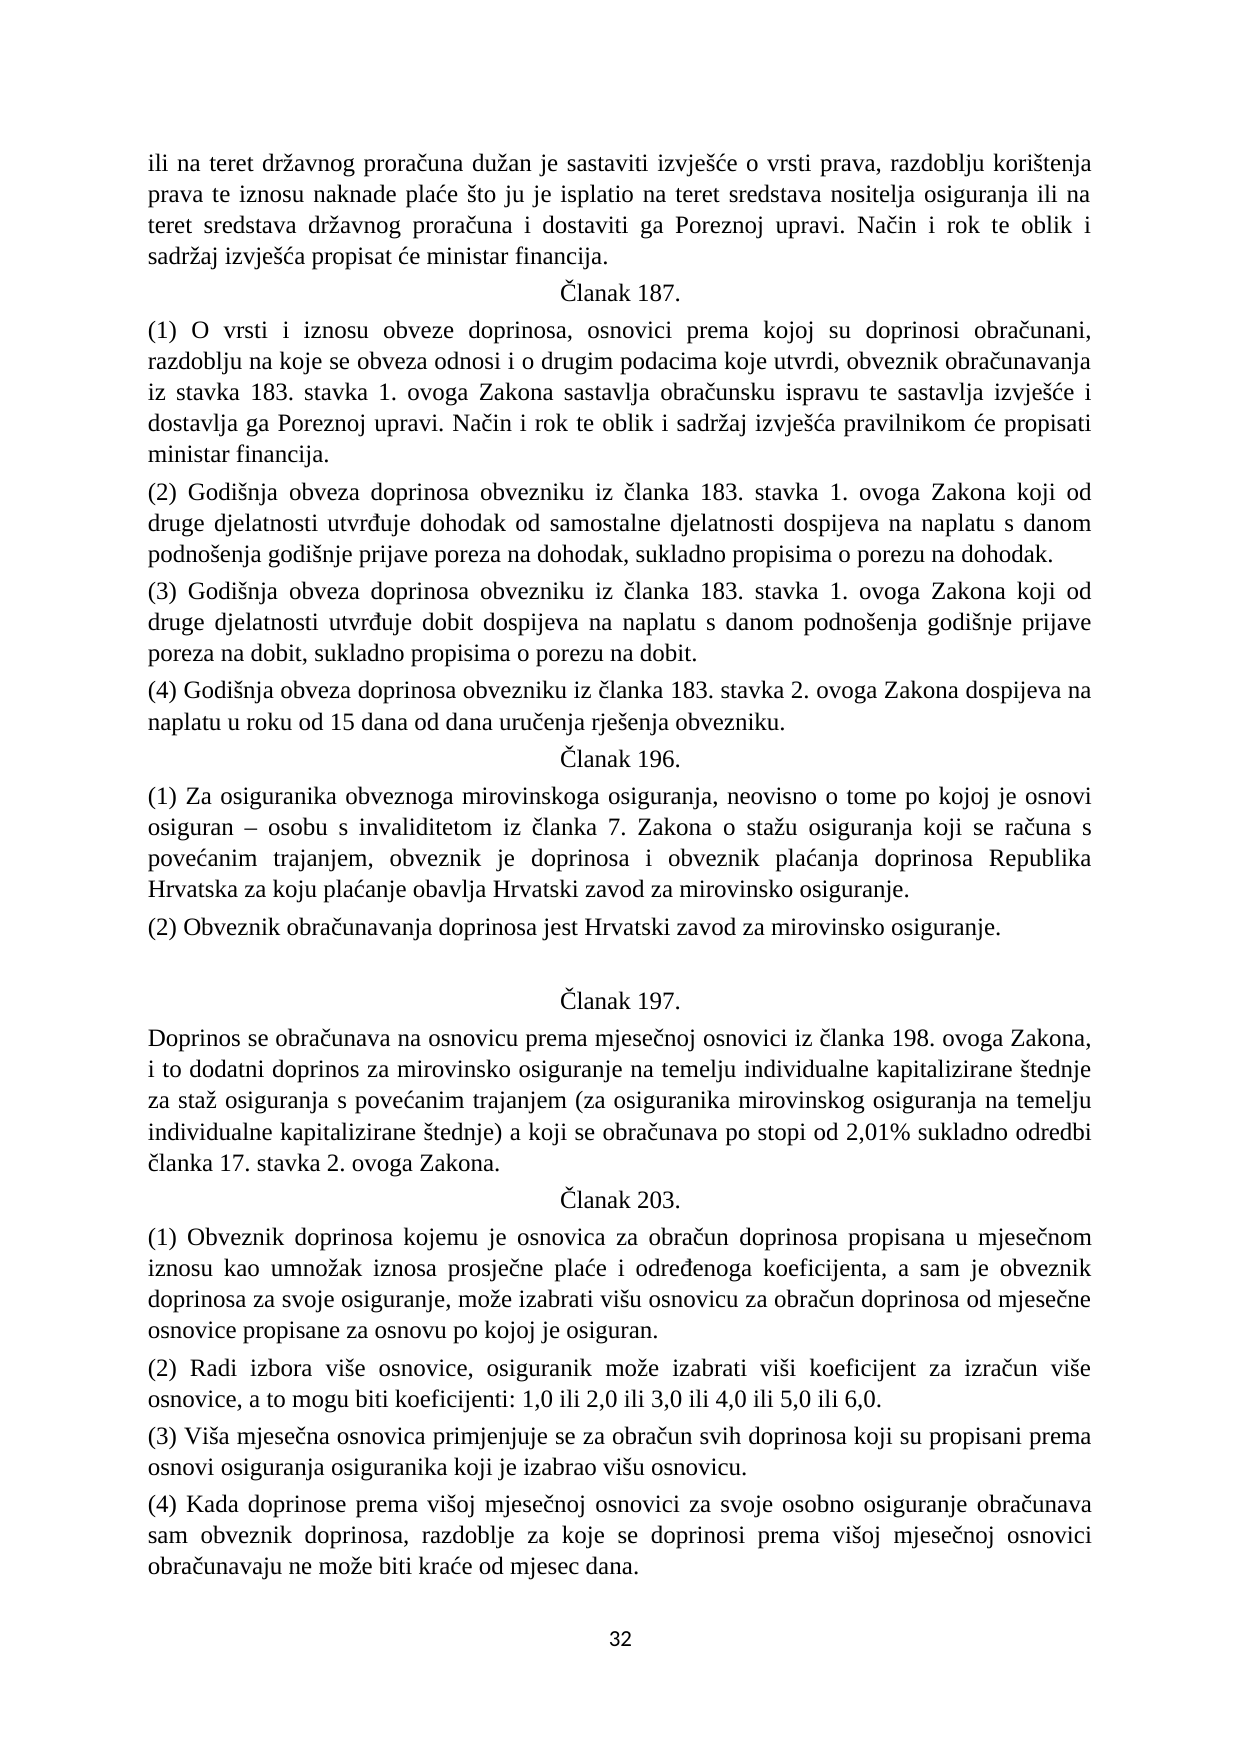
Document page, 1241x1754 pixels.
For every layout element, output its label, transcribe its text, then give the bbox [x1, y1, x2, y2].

text (4) Godišnja obveza doprinosa obvezniku iz članka 183. stavka 2. ovoga Zakona dospijeva na naplatu u roku od 15 dana od dana uručenja rješenja obvezniku. [148, 676, 1093, 735]
text (1) Za osiguranika obveznoga mirovinskoga osiguranja, neovisno o tome po kojoj je osnovi osiguran – osobu s invaliditetom iz članka 7. Zakona o stažu osiguranja koji se računa s povećanim trajanjem, obveznik je doprinosa i obveznik plaćanja doprinosa Republika Hrvatska za koju plaćanje obavlja Hrvatski zavod za mirovinsko osiguranje. [148, 781, 1093, 903]
text (4) Kada doprinose prema višoj mjesečnoj osnovici za svoje osobno osiguranje obračunava sam obveznik doprinosa, razdoblje za koje se doprinosi prema višoj mjesečnoj osnovici obračunavaju ne može biti kraće od mjesec dana. [148, 1489, 1093, 1580]
text (3) Viša mjesečna osnovica primjenjuje se za obračun svih doprinosa koji su propisani prema osnovi osiguranja osiguranika koji je izabrao višu osnovicu. [148, 1421, 1093, 1481]
text (3) Godišnja obveza doprinosa obvezniku iz članka 183. stavka 1. ovoga Zakona koji od druge djelatnosti utvrđuje dobit dospijeva na naplatu s danom podnošenja godišnje prijave poreza na dobit, sukladno propisima o porezu na dobit. [148, 576, 1093, 667]
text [148, 148, 1093, 269]
text (2) Radi izbora više osnovice, osiguranik može izabrati viši koeficijent za izračun više osnovice, a to mogu biti koeficijenti: 1,0 ili 2,0 ili 3,0 ili 4,0 ili 5,0 ili 6,0. [148, 1353, 1093, 1412]
text Članak 203. [148, 1185, 1093, 1214]
text (2) Obveznik obračunavanja doprinosa jest Hrvatski zavod za mirovinsko osiguranje. [148, 912, 1093, 940]
text Doprinos se obračunava na osnovicu prema mjesečnoj osnovici iz članka 198. ovoga Zakona, i to dodatni doprinos za mirovinsko osiguranje na temelju individualne kapitalizirane štednje za staž osiguranja s povećanim trajanjem (za osiguranika mirovinskog osiguranja na temelju individualne kapitalizirane štednje) a koji se obračunava po stopi od 2,01% sukladno odredbi članka 17. stavka 2. ovoga Zakona. [148, 1023, 1093, 1176]
text (2) Godišnja obveza doprinosa obvezniku iz članka 183. stavka 1. ovoga Zakona koji od druge djelatnosti utvrđuje dohodak od samostalne djelatnosti dospijeva na naplatu s danom podnošenja godišnje prijave poreza na dohodak, sukladno propisima o porezu na dohodak. [148, 477, 1093, 568]
text (1) O vrsti i iznosu obveze doprinosa, osnovici prema kojoj su doprinosi obračunani, razdoblju na koje se obveza odnosi i o drugim podacima koje utvrdi, obveznik obračunavanja iz stavka 183. stavka 1. ovoga Zakona sastavlja obračunsku ispravu te sastavlja izvješće i dostavlja ga Poreznoj upravi. Način i rok te oblik i sadržaj izvješća pravilnikom će propisati ministar financija. [148, 315, 1093, 468]
text Članak 187. [148, 278, 1093, 307]
text (1) Obveznik doprinosa kojemu je osnovica za obračun doprinosa propisana u mjesečnom iznosu kao umnožak iznosa prosječne plaće i određenoga koeficijenta, a sam je obveznik doprinosa za svoje osiguranje, može izabrati višu osnovicu za obračun doprinosa od mjesečne osnovice propisane za osnovu po kojoj je osiguran. [148, 1222, 1093, 1344]
text Članak 196. [148, 744, 1093, 773]
text Članak 197. [148, 986, 1093, 1015]
